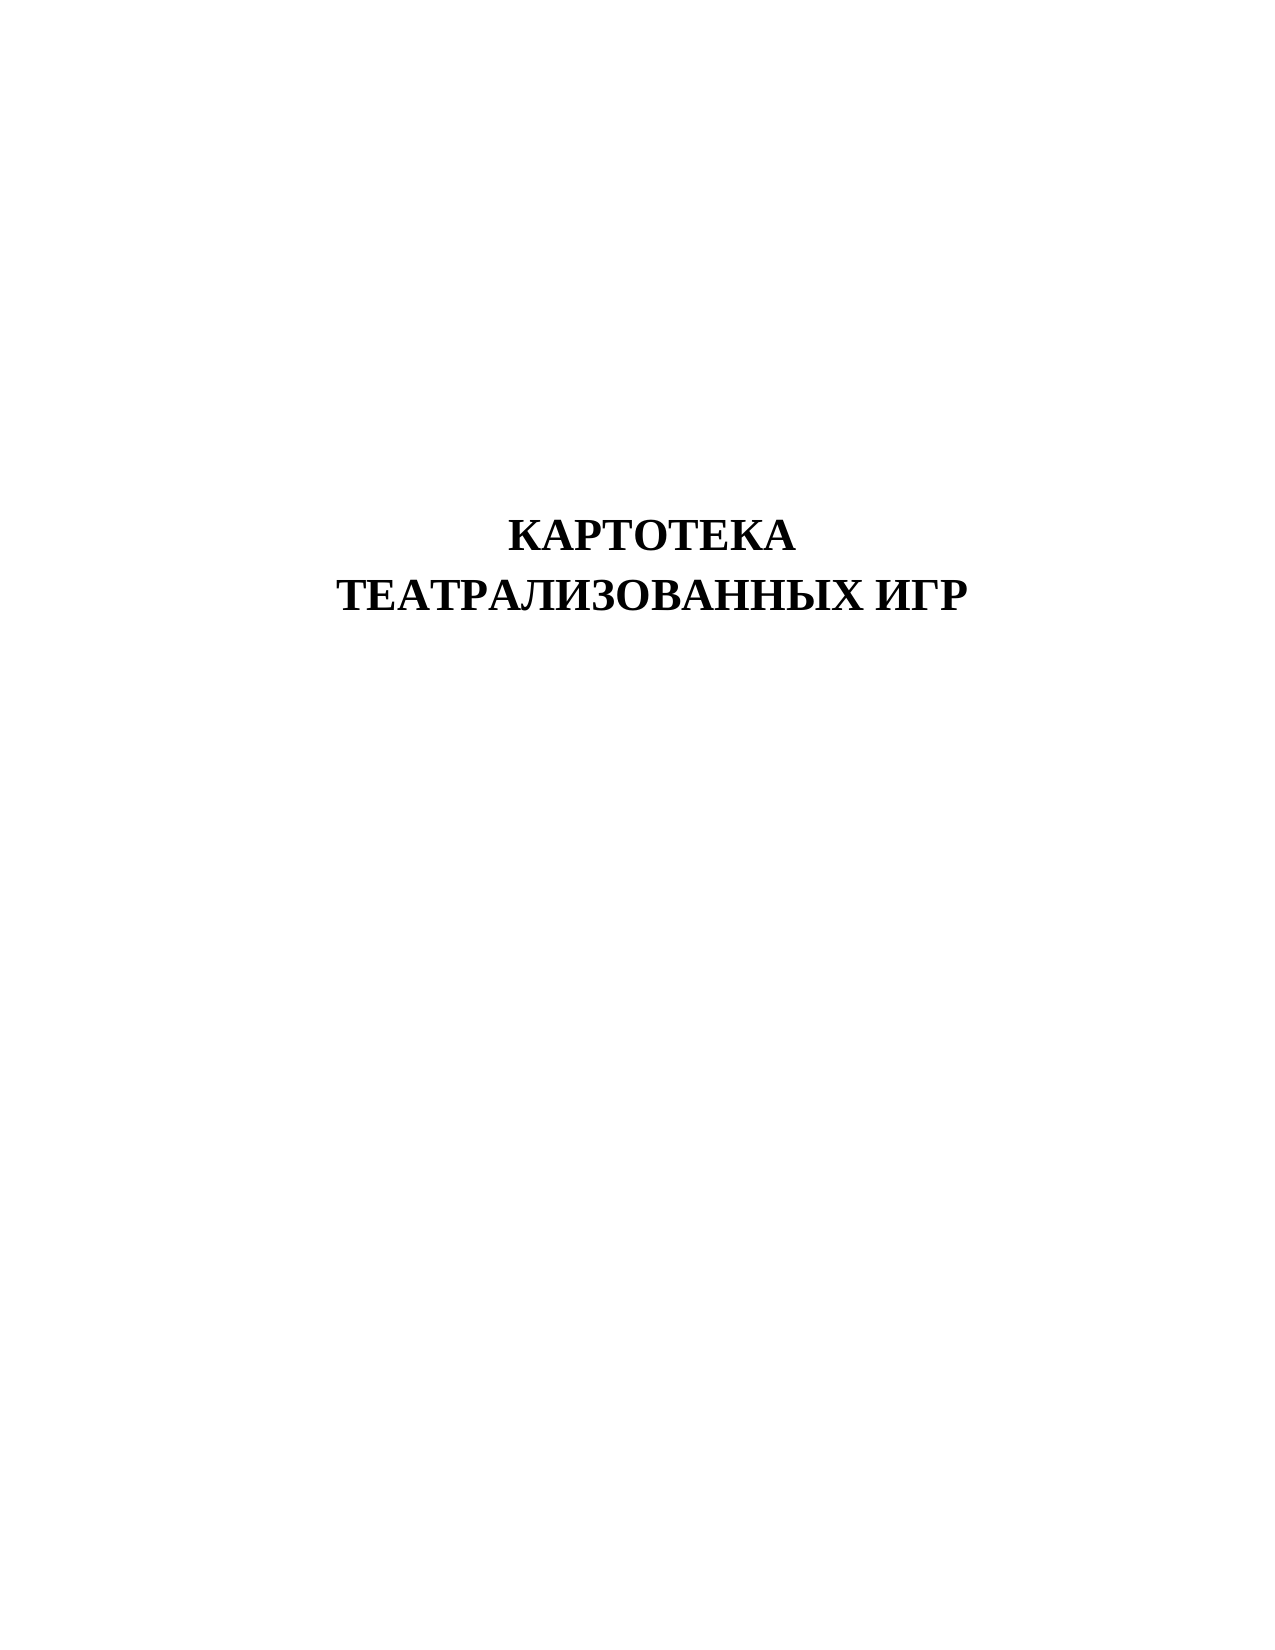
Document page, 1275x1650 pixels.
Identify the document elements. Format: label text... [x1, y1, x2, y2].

text ТЕАТРАЛИЗОВАННЫХ ИГР [118, 568, 1186, 620]
text КАРТОТЕКА [118, 507, 1186, 560]
